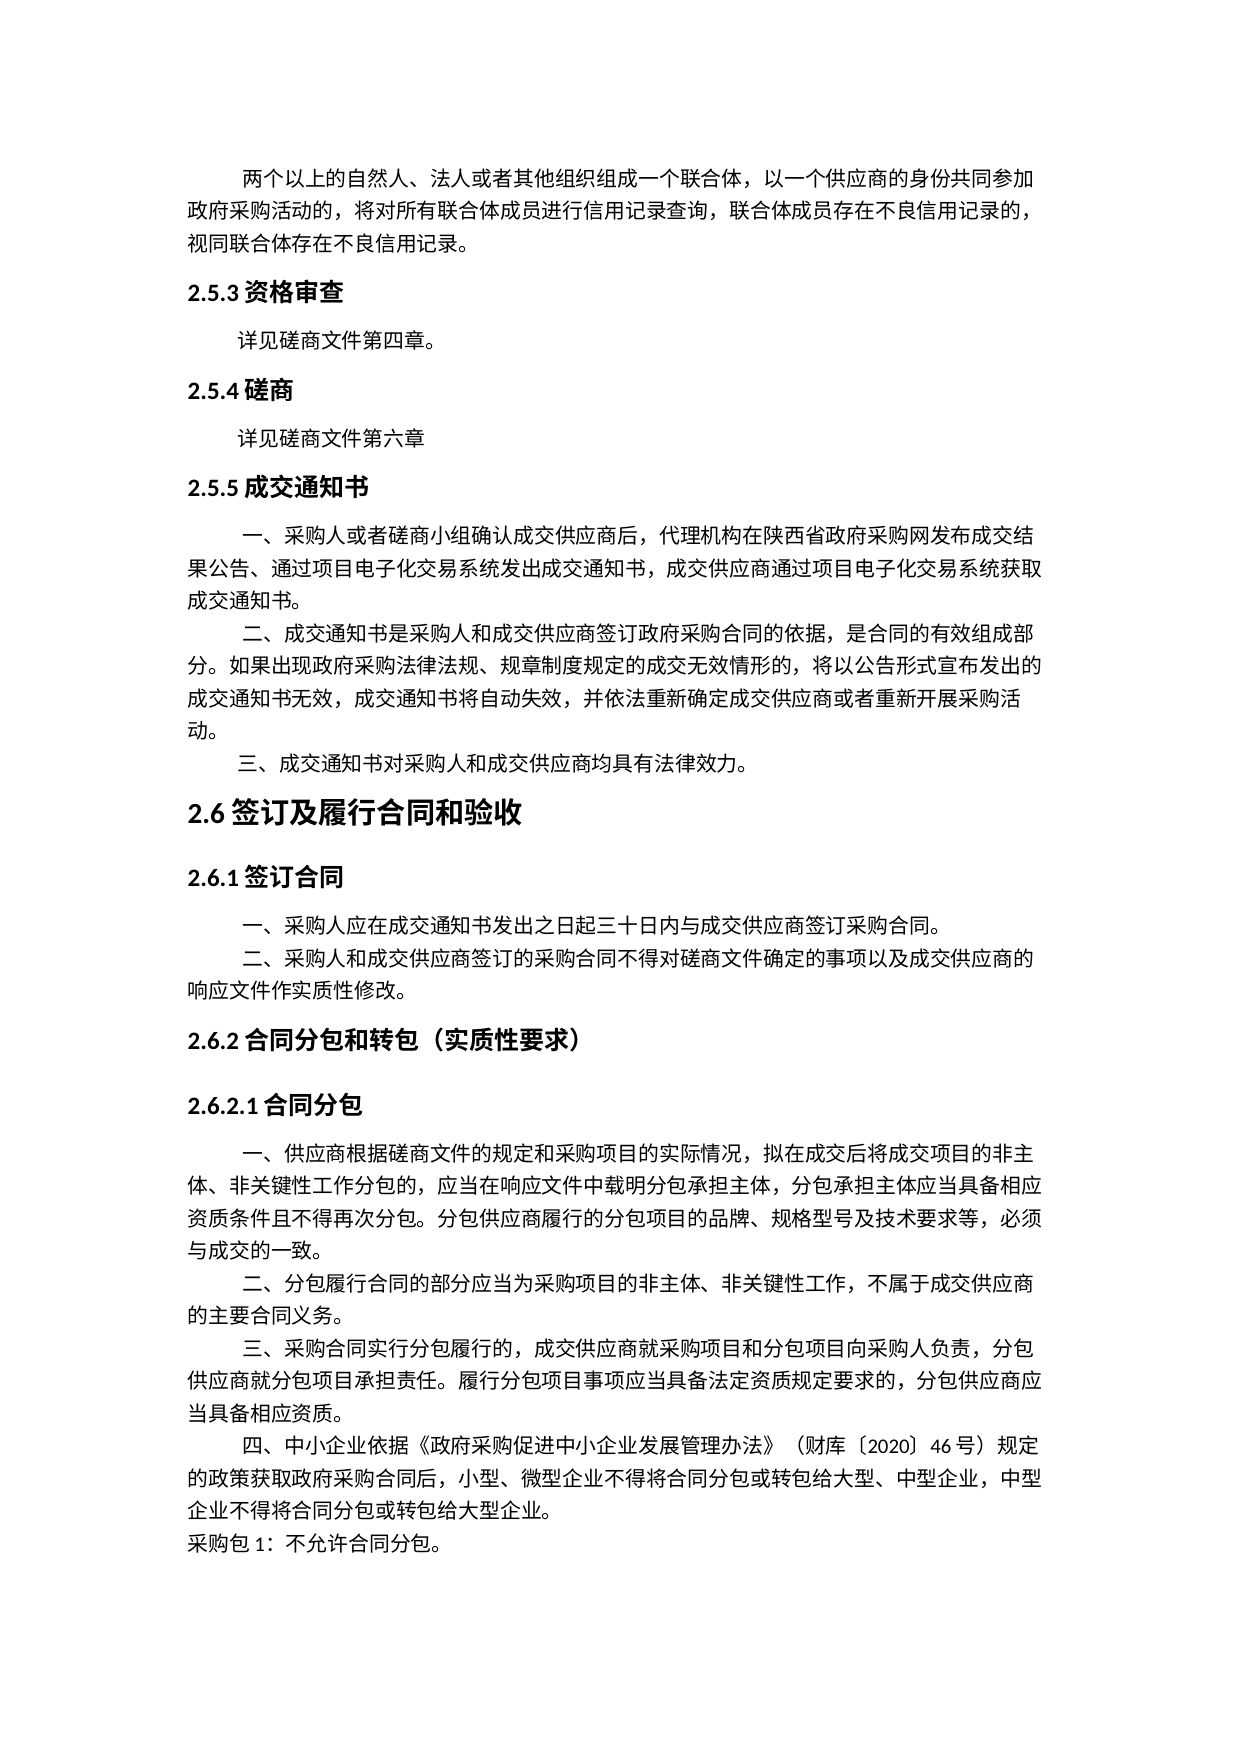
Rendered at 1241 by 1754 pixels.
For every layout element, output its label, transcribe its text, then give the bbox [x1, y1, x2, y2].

text 2.5.5成交通知书 [187, 454, 1053, 519]
text 一、采购人或者磋商小组确认成交供应商后，代理机构在陕西省政府采购网发布成交结果公告、通过项目电子化交易系统发出成交通知书，成交供应商通过项目电子化交易系统获取成交通知书。 [187, 519, 1053, 617]
text 2.5.3资格审查 [187, 259, 1053, 324]
text 二、成交通知书是采购人和成交供应商签订政府采购合同的依据，是合同的有效组成部分。如果出现政府采购法律法规、规章制度规定的成交无效情形的，将以公告形式宣布发出的成交通知书无效，成交通知书将自动失效，并依法重新确定成交供应商或者重新开展采购活动。 [187, 617, 1053, 747]
text 详见磋商文件第六章 [187, 422, 1053, 454]
text 四、中小企业依据《政府采购促进中小企业发展管理办法》（财库〔2020〕46号）规定的政策获取政府采购合同后，小型、微型企业不得将合同分包或转包给大型、中型企业，中型企业不得将合同分包或转包给大型企业。 [187, 1429, 1053, 1527]
text 二、分包履行合同的部分应当为采购项目的非主体、非关键性工作，不属于成交供应商的主要合同义务。 [187, 1267, 1053, 1332]
text 两个以上的自然人、法人或者其他组织组成一个联合体，以一个供应商的身份共同参加政府采购活动的，将对所有联合体成员进行信用记录查询，联合体成员存在不良信用记录的，视同联合体存在不良信用记录。 [187, 162, 1053, 259]
text 一、采购人应在成交通知书发出之日起三十日内与成交供应商签订采购合同。 [187, 909, 1053, 942]
text 2.6.2合同分包和转包（实质性要求） [187, 1007, 1053, 1072]
text 2.6.1签订合同 [187, 844, 1053, 909]
text 二、采购人和成交供应商签订的采购合同不得对磋商文件确定的事项以及成交供应商的响应文件作实质性修改。 [187, 942, 1053, 1007]
text 详见磋商文件第四章。 [187, 324, 1053, 357]
text 一、供应商根据磋商文件的规定和采购项目的实际情况，拟在成交后将成交项目的非主体、非关键性工作分包的，应当在响应文件中载明分包承担主体，分包承担主体应当具备相应资质条件且不得再次分包。分包供应商履行的分包项目的品牌、规格型号及技术要求等，必须与成交的一致。 [187, 1137, 1053, 1267]
text 2.6.2.1合同分包 [187, 1072, 1053, 1137]
text 采购包1：不允许合同分包。 [187, 1527, 1053, 1559]
text 2.6签订及履行合同和验收 [187, 779, 1053, 844]
text 三、采购合同实行分包履行的，成交供应商就采购项目和分包项目向采购人负责，分包供应商就分包项目承担责任。履行分包项目事项应当具备法定资质规定要求的，分包供应商应当具备相应资质。 [187, 1332, 1053, 1429]
text 2.5.4磋商 [187, 357, 1053, 422]
text 三、成交通知书对采购人和成交供应商均具有法律效力。 [187, 747, 1053, 779]
